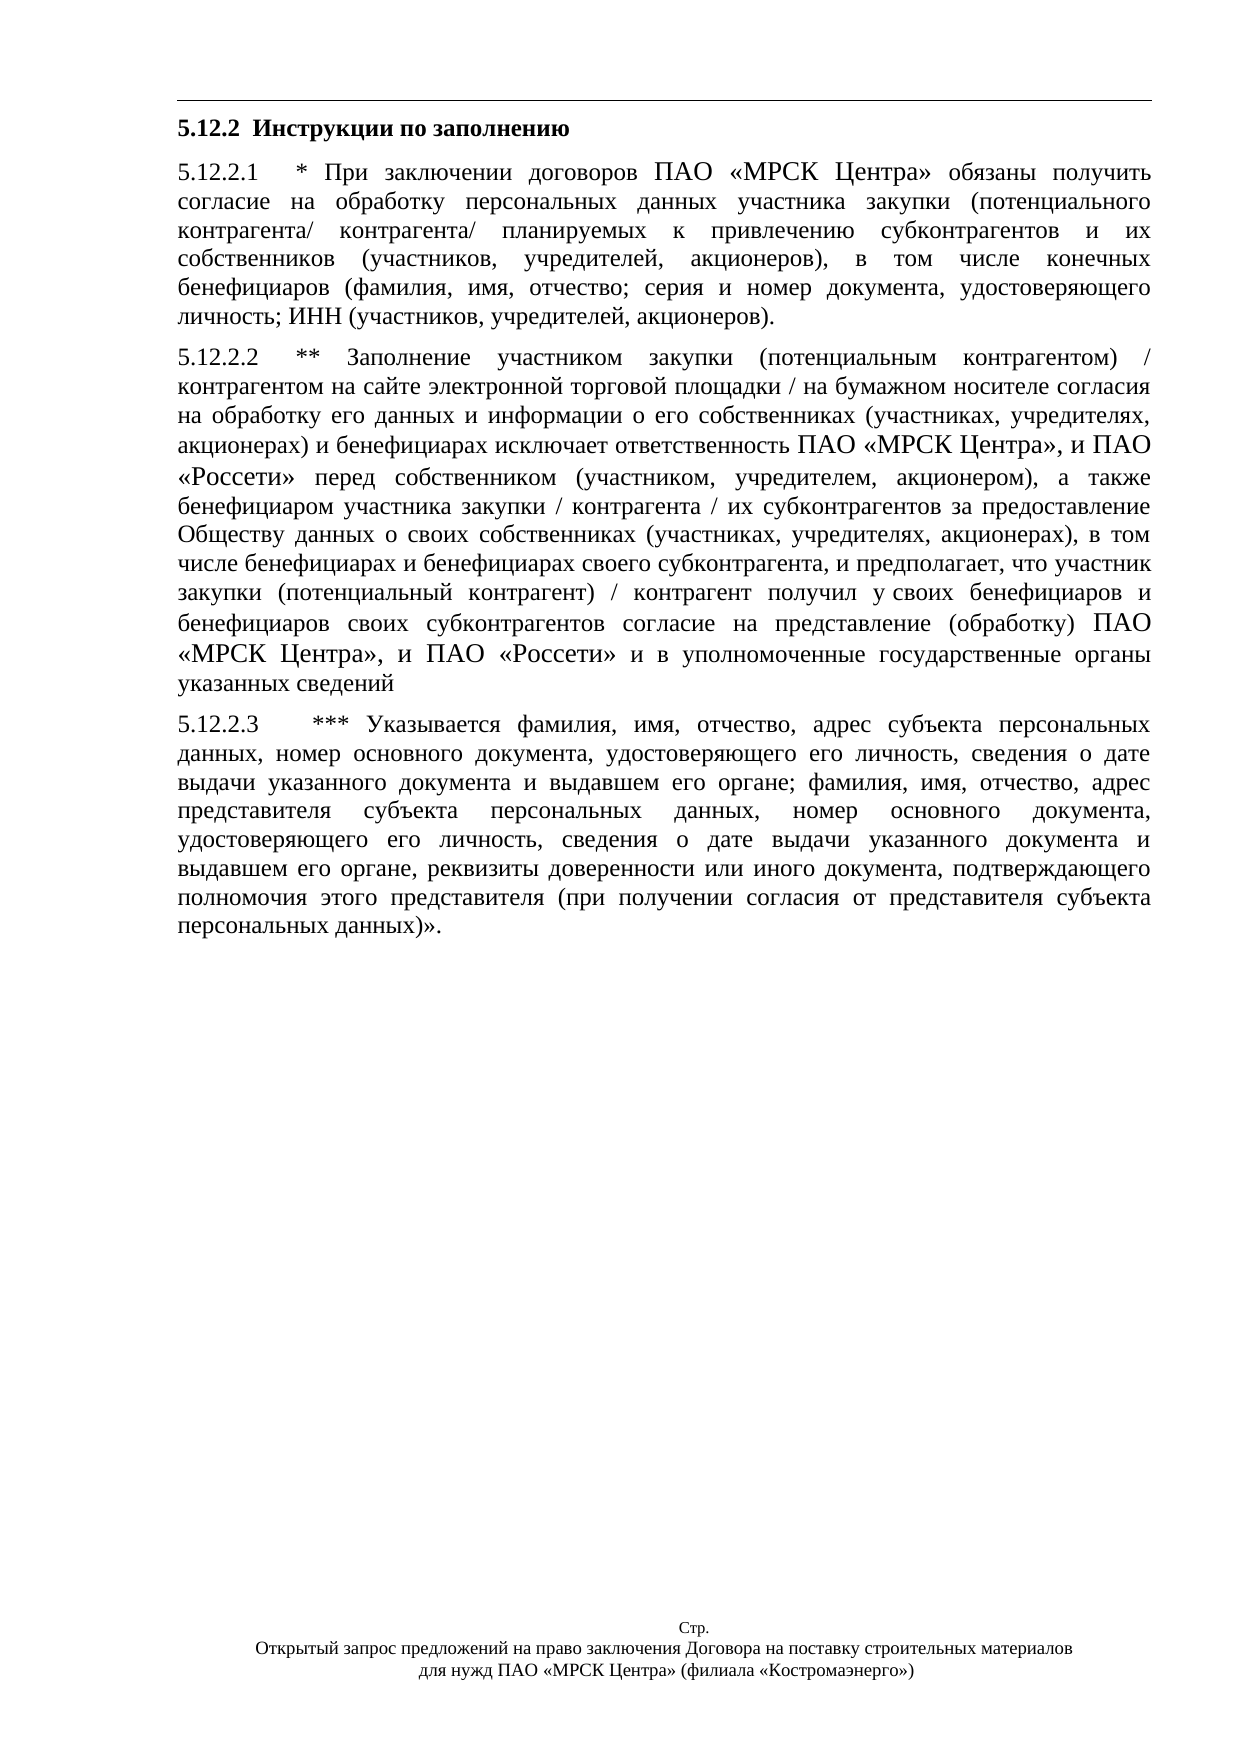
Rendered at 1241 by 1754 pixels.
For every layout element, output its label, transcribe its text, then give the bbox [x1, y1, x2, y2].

subtitle Инструкции по заполнению [177, 113, 1152, 142]
list ** Заполнение участником закупки (потенциальным контрагентом) / контрагентом на сайте электронной торговой площадки / на бумажном носителе согласия на обработку его данных и информации о его собственниках (участниках, учредителях, акционерах) и бенефициарах исключает ответственность ПАО «МРСК Центра», и ПАО «Россети» перед собственником (участником, учредителем, акционером), а также бенефициаром участника закупки / контрагента / их субконтрагентов за предоставление Обществу данных о своих собственниках (участниках, учредителях, акционерах), в том числе бенефициарах и бенефициарах своего субконтрагента, и предполагает, что участник закупки (потенциальный контрагент) / контрагент получил у своих бенефициаров и бенефициаров своих субконтрагентов согласие на представление (обработку) ПАО «МРСК Центра», и ПАО «Россети» и в уполномоченные государственные органы указанных сведений [177, 342, 1152, 697]
list * При заключении договоров ПАО «МРСК Центра» обязаны получить согласие на обработку персональных данных участника закупки (потенциального контрагента/ контрагента/ планируемых к привлечению субконтрагентов и их собственников (участников, учредителей, акционеров), в том числе конечных бенефициаров (фамилия, имя, отчество; серия и номер документа, удостоверяющего личность; ИНН (участников, учредителей, акционеров). [177, 155, 1152, 330]
list *** Указывается фамилия, имя, отчество, адрес субъекта персональных данных, номер основного документа, удостоверяющего его личность, сведения о дате выдачи указанного документа и выдавшем его органе; фамилия, имя, отчество, адрес представителя субъекта персональных данных, номер основного документа, удостоверяющего его личность, сведения о дате выдачи указанного документа и выдавшем его органе, реквизиты доверенности или иного документа, подтверждающего полномочия этого представителя (при получении согласия от представителя субъекта персональных данных)». [177, 709, 1152, 939]
